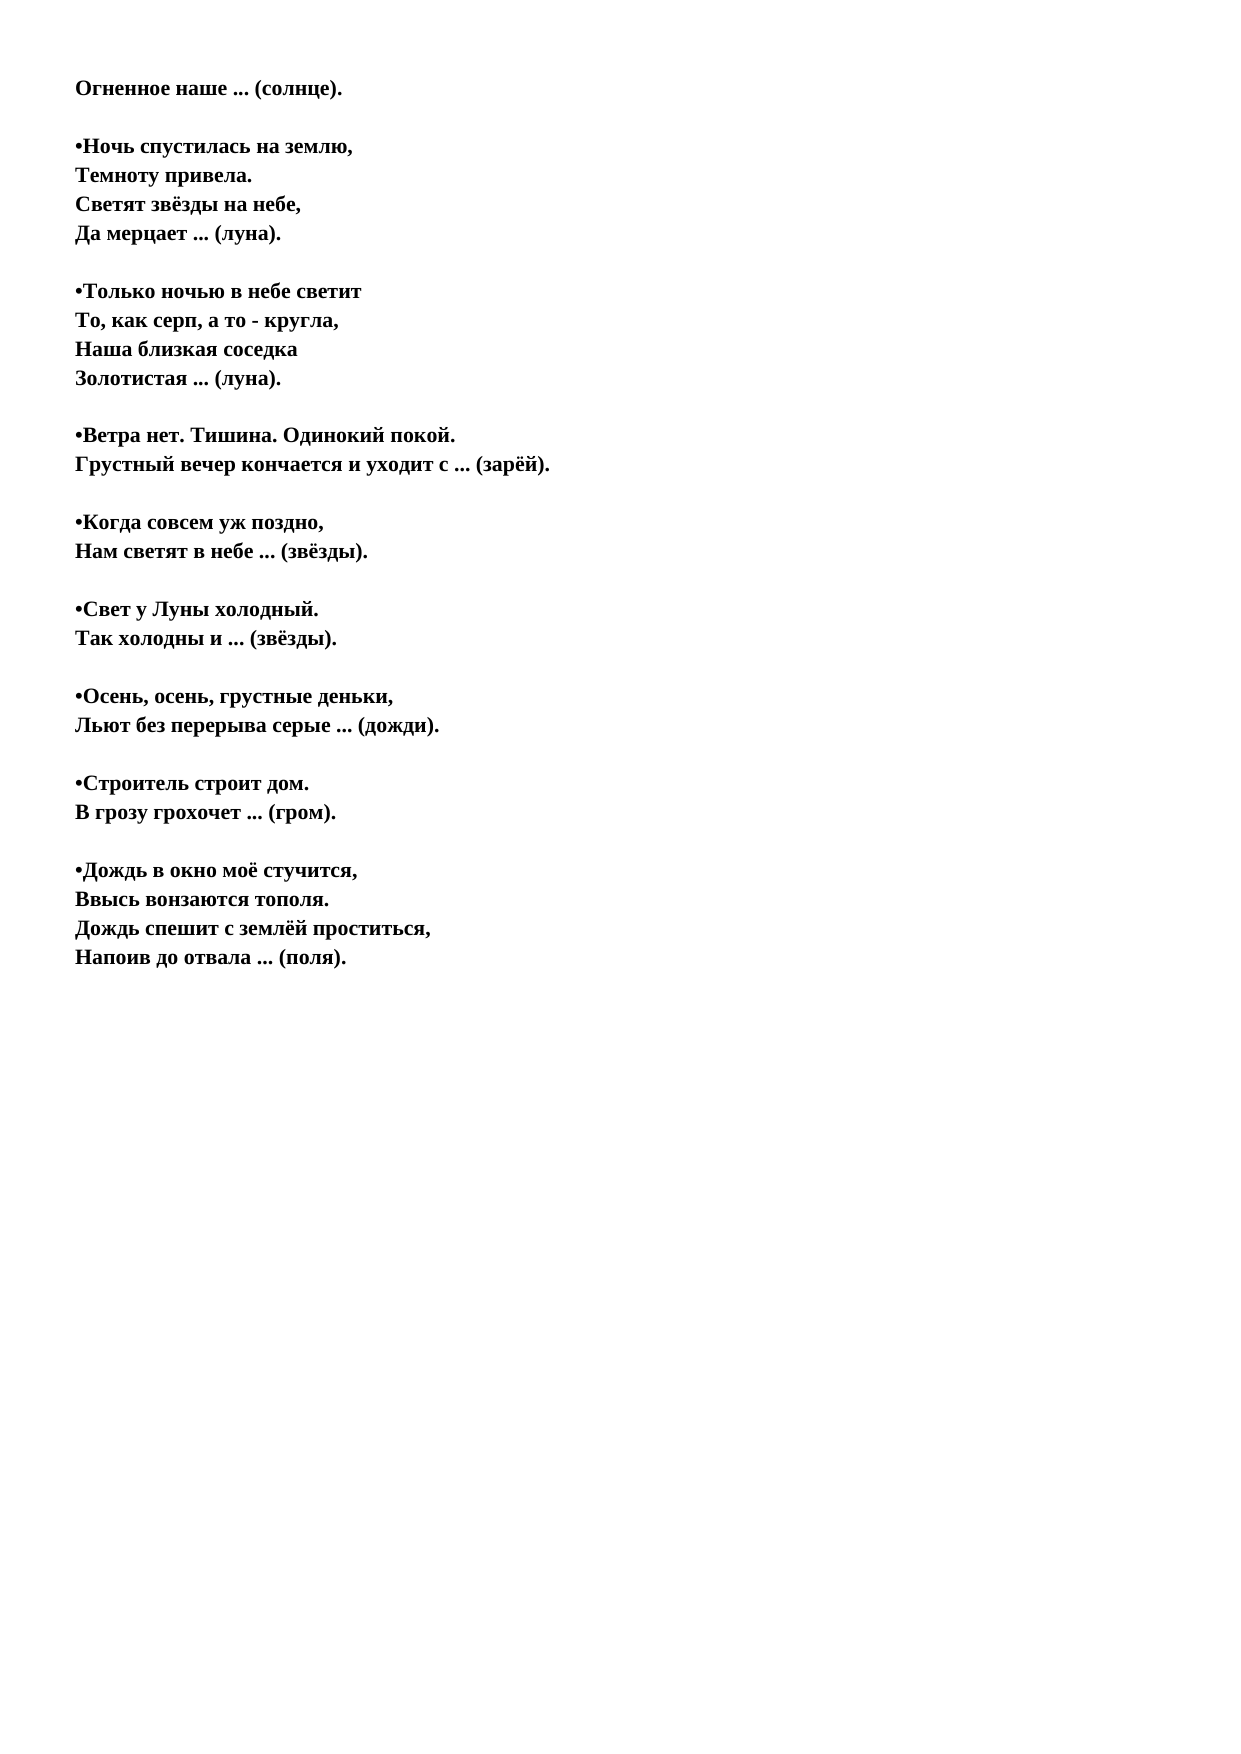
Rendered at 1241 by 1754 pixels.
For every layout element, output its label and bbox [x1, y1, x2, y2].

text [75, 75, 1165, 969]
